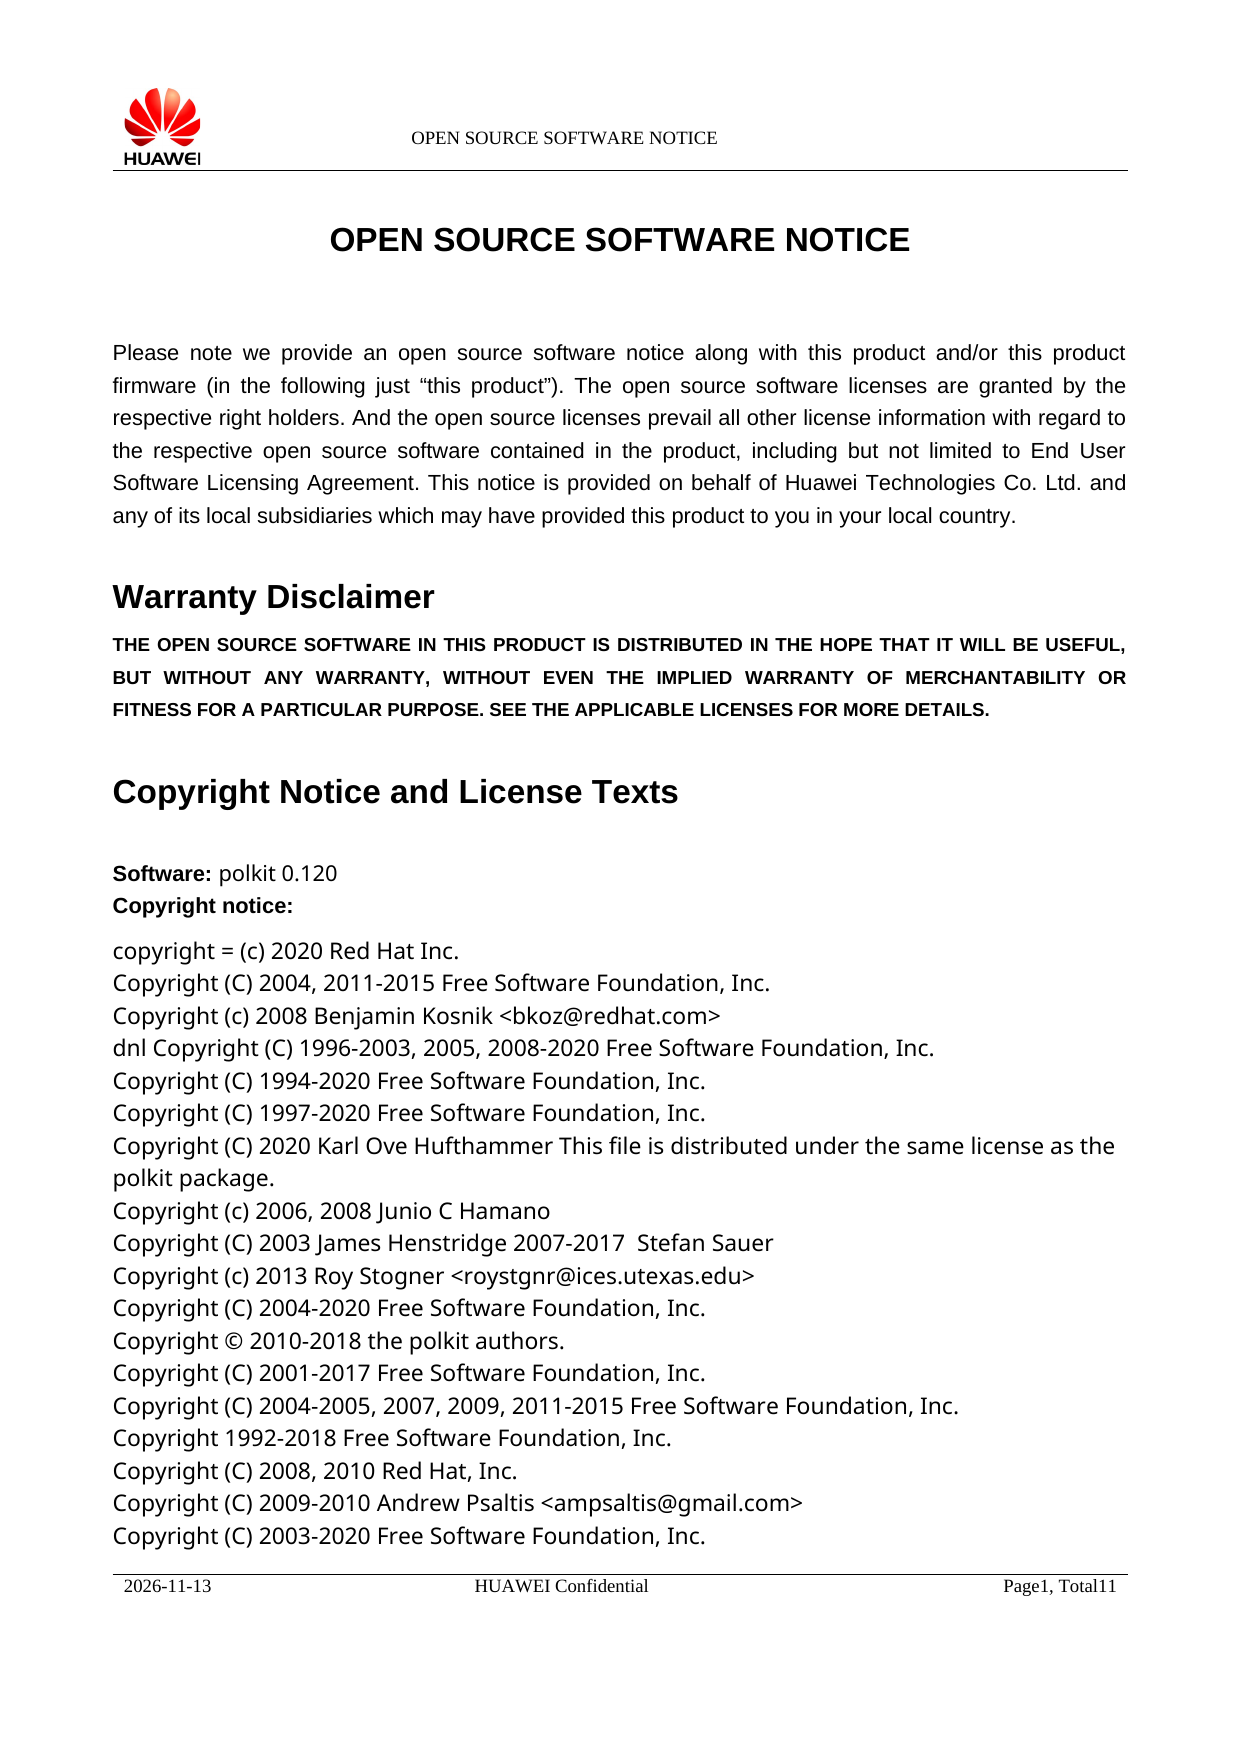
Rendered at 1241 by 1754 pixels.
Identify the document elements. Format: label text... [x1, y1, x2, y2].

text Warranty Disclaimer [112, 564, 1128, 629]
text Copyright notice: [112, 889, 1128, 921]
text Copyright Notice and License Texts [112, 759, 1128, 824]
text OPEN SOURCE SOFTWARE NOTICE [112, 206, 1128, 271]
text Please note we provide an open source software notice along with this product and/or this product firmware (in the following just “this product”). The open source software licenses are granted by the respective right holders. And the open source licenses prevail all other license information with regard to the respective open source software contained in the product, including but not limited to End User Software Licensing Agreement. This notice is provided on behalf of Huawei Technologies Co. Ltd. and any of its local subsidiaries which may have provided this product to you in your local country. [112, 336, 1128, 531]
text The open source software in this product is distributed in the hope that it will be useful, but WITHOUT ANY WARRANTY, without even the implied warranty of MERCHANTABILITY or FITNESS FOR A PARTICULAR PURPOSE. See the applicable licenses for more details. [112, 629, 1128, 726]
picture [124, 88, 201, 165]
title Software: polkit 0.120 [112, 856, 1128, 889]
